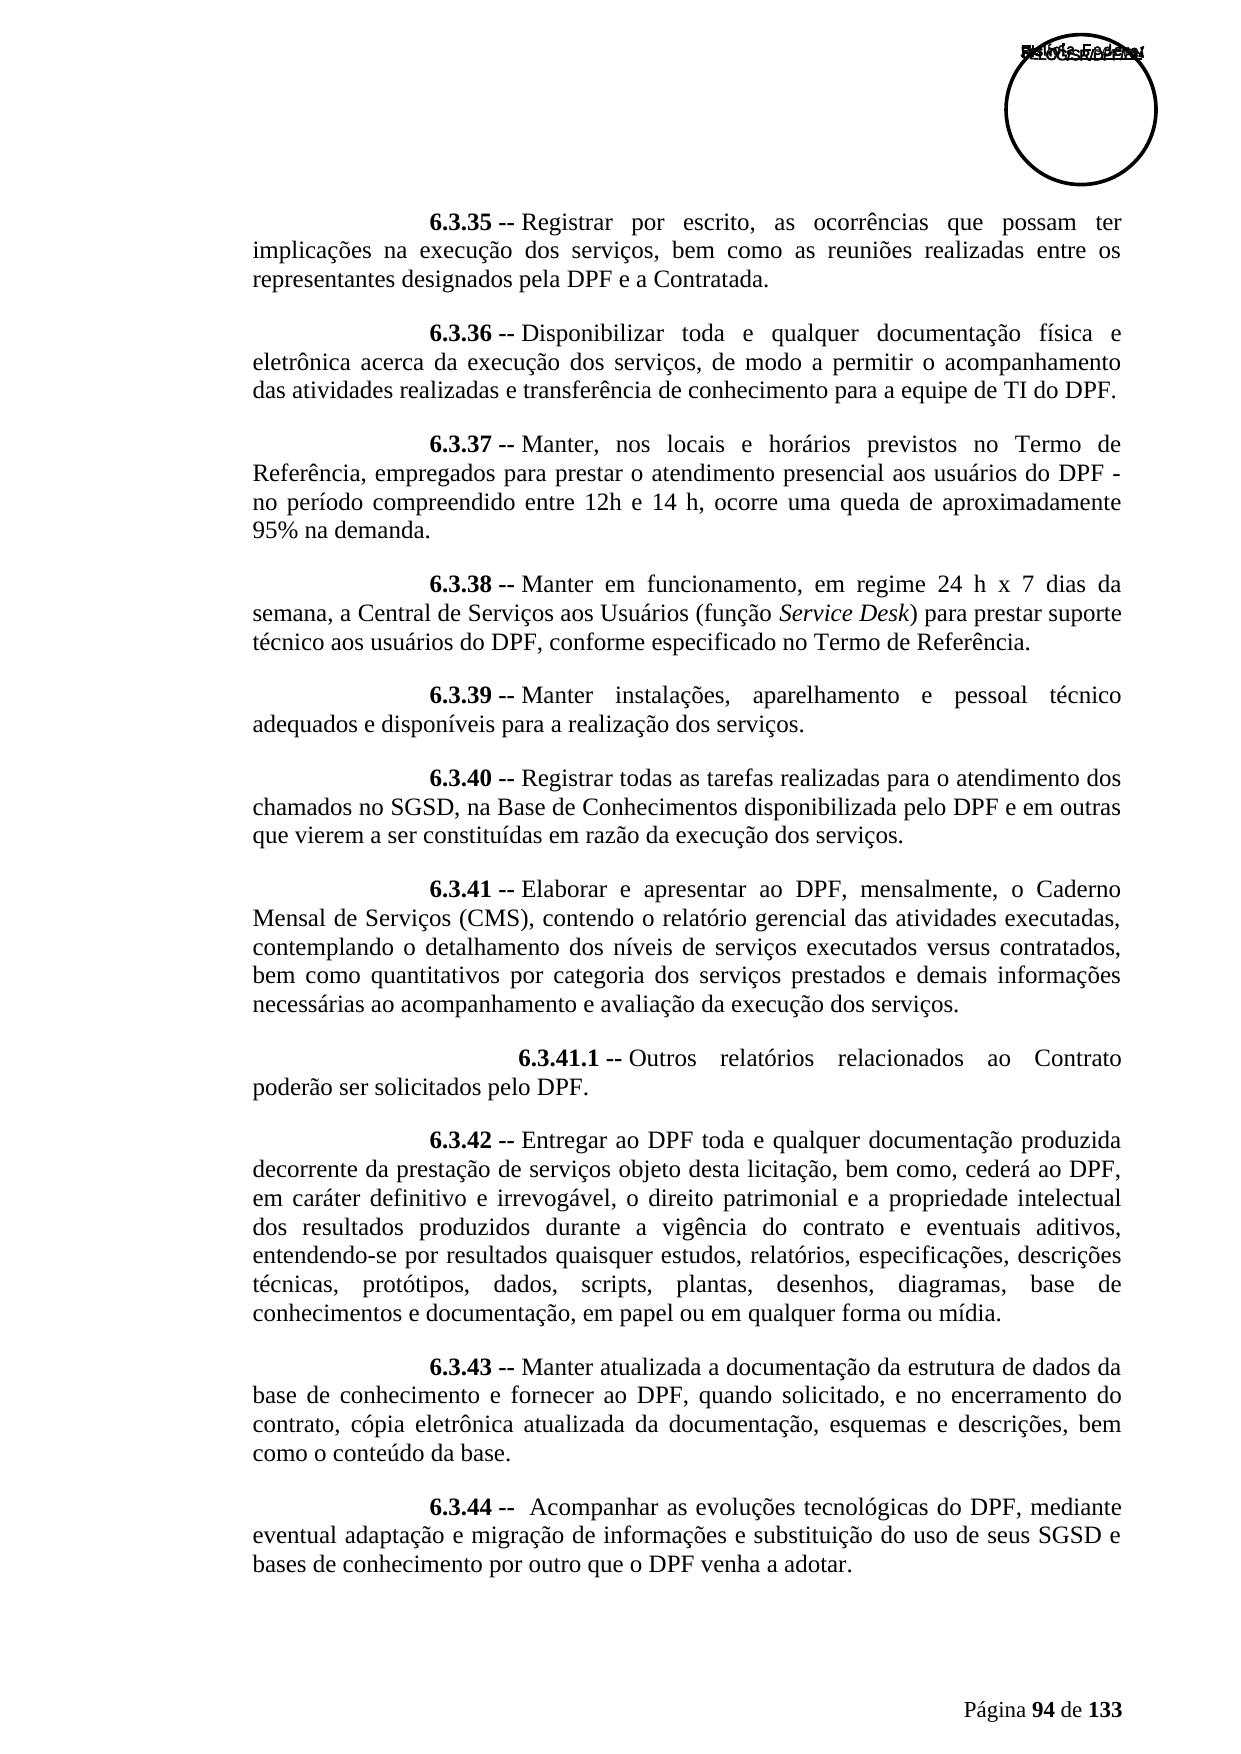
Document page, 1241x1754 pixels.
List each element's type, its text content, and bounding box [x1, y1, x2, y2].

list Elaborar e apresentar ao DPF, mensalmente, o Caderno Mensal de Serviços (CMS), contendo o relatório gerencial das atividades executadas, contemplando o detalhamento dos níveis de serviços executados versus contratados, bem como quantitativos por categoria dos serviços prestados e demais informações necessárias ao acompanhamento e avaliação da execução dos serviços. [252, 874, 1122, 1018]
list Manter, nos locais e horários previstos no Termo de Referência, empregados para prestar o atendimento presencial aos usuários do DPF - no período compreendido entre 12h e 14 h, ocorre uma queda de aproximadamente 95% na demanda. [252, 429, 1122, 544]
list Registrar todas as tarefas realizadas para o atendimento dos chamados no SGSD, na Base de Conhecimentos disponibilizada pelo DPF e em outras que vierem a ser constituídas em razão da execução dos serviços. [252, 763, 1122, 849]
list Disponibilizar toda e qualquer documentação física e eletrônica acerca da execução dos serviços, de modo a permitir o acompanhamento das atividades realizadas e transferência de conhecimento para a equipe de TI do DPF. [252, 318, 1122, 404]
list Outros relatórios relacionados ao Contrato poderão ser solicitados pelo DPF. [252, 1043, 1122, 1101]
list Entregar ao DPF toda e qualquer documentação produzida decorrente da prestação de serviços objeto desta licitação, bem como, cederá ao DPF, em caráter definitivo e irrevogável, o direito patrimonial e a propriedade intelectual dos resultados produzidos durante a vigência do contrato e eventuais aditivos, entendendo-se por resultados quaisquer estudos, relatórios, especificações, descrições técnicas, protótipos, dados, scripts, plantas, desenhos, diagramas, base de conhecimentos e documentação, em papel ou em qualquer forma ou mídia. [252, 1126, 1122, 1327]
list Manter em funcionamento, em regime 24 h x 7 dias da semana, a Central de Serviços aos Usuários (função Service Desk) para prestar suporte técnico aos usuários do DPF, conforme especificado no Termo de Referência. [252, 569, 1122, 656]
list Registrar por escrito, as ocorrências que possam ter implicações na execução dos serviços, bem como as reuniões realizadas entre os representantes designados pela DPF e a Contratada. [252, 207, 1122, 293]
list Manter atualizada a documentação da estrutura de dados da base de conhecimento e fornecer ao DPF, quando solicitado, e no encerramento do contrato, cópia eletrônica atualizada da documentação, esquemas e descrições, bem como o conteúdo da base. [252, 1352, 1122, 1467]
list Manter instalações, aparelhamento e pessoal técnico adequados e disponíveis para a realização dos serviços. [252, 681, 1122, 738]
list Acompanhar as evoluções tecnológicas do DPF, mediante eventual adaptação e migração de informações e substituição do uso de seus SGSD e bases de conhecimento por outro que o DPF venha a adotar. [252, 1492, 1122, 1578]
